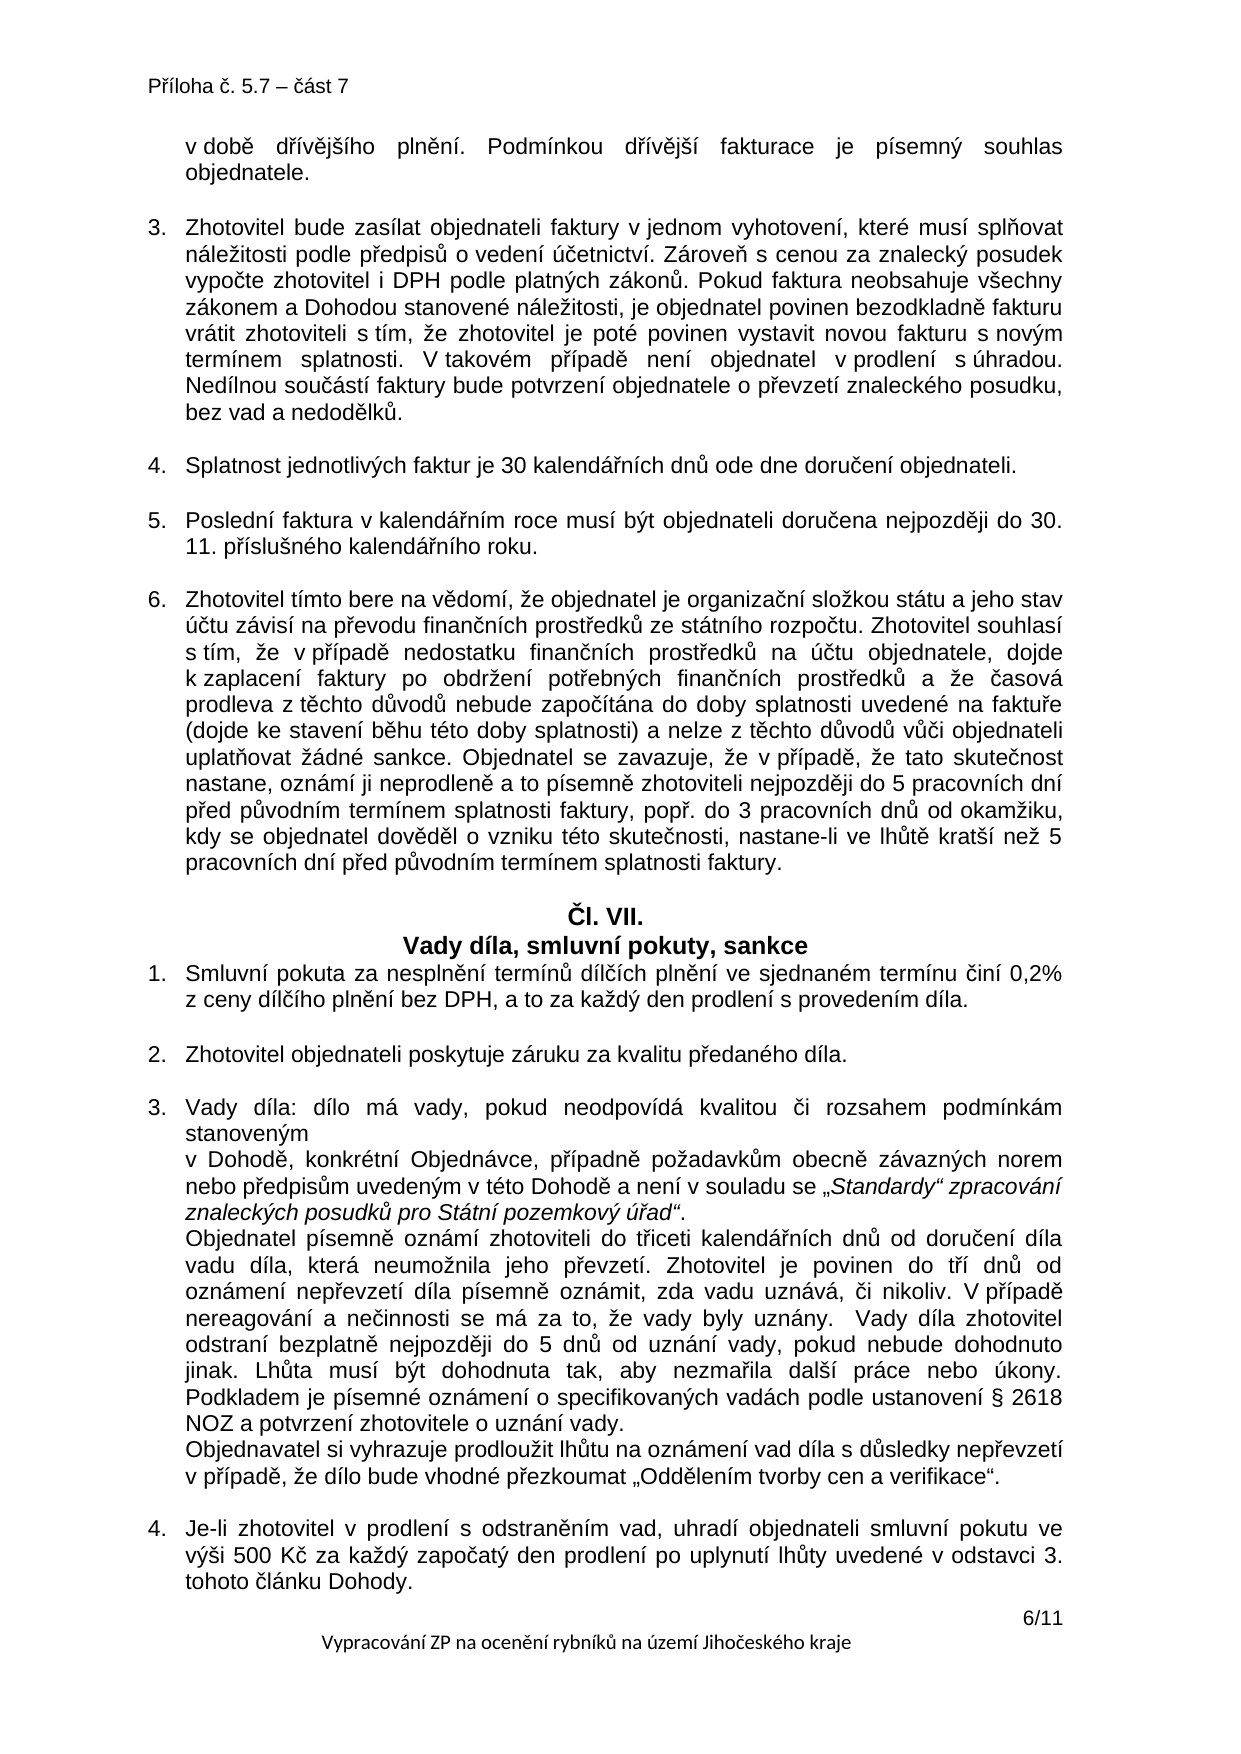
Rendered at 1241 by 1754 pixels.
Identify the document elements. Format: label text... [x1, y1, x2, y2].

list Zhotovitel objednateli poskytuje záruku za kvalitu předaného díla. [148, 1041, 1063, 1067]
subtitle Smluvní pokuta za nesplnění termínů dílčích plnění ve sjednaném termínu činí 0,2% z ceny dílčího plnění bez DPH, a to za každý den prodlení s provedením díla. [148, 959, 1063, 1012]
subtitle Vady díla, smluvní pokuty, sankce [148, 931, 1063, 959]
text Objednavatel si vyhrazuje prodloužit lhůtu na oznámení vad díla s důsledky nepřevzetí v případě, že dílo bude vhodné přezkoumat „Oddělením tvorby cen a verifikace“. [185, 1436, 1063, 1489]
list Zhotovitel bude zasílat objednateli faktury v jednom vyhotovení, které musí splňovat náležitosti podle předpisů o vedení účetnictví. Zároveň s cenou za znalecký posudek vypočte zhotovitel i DPH podle platných zákonů. Pokud faktura neobsahuje všechny zákonem a Dohodou stanovené náležitosti, je objednatel povinen bezodkladně fakturu vrátit zhotoviteli s tím, že zhotovitel je poté povinen vystavit novou fakturu s novým termínem splatnosti. V takovém případě není objednatel v prodlení s úhradou. Nedílnou součástí faktury bude potvrzení objednatele o převzetí znaleckého posudku, bez vad a nedodělků. [148, 214, 1063, 425]
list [148, 133, 1063, 186]
list Poslední faktura v kalendářním roce musí být objednateli doručena nejpozději do 30. 11. příslušného kalendářního roku. [148, 507, 1063, 559]
text Objednatel písemně oznámí zhotoviteli do třiceti kalendářních dnů od doručení díla vadu díla, která neumožnila jeho převzetí. Zhotovitel je povinen do tří dnů od oznámení nepřevzetí díla písemně oznámit, zda vadu uznává, či nikoliv. V případě nereagování a nečinnosti se má za to, že vady byly uznány. Vady díla zhotovitel odstraní bezplatně nejpozději do 5 dnů od uznání vady, pokud nebude dohodnuto jinak. Lhůta musí být dohodnuta tak, aby nezmařila další práce nebo úkony. Podkladem je písemné oznámení o specifikovaných vadách podle ustanovení § 2618 NOZ a potvrzení zhotovitele o uznání vady. [185, 1225, 1063, 1436]
list Je-li zhotovitel v prodlení s odstraněním vad, uhradí objednateli smluvní pokutu ve výši 500 Kč za každý započatý den prodlení po uplynutí lhůty uvedené v odstavci 3. tohoto článku Dohody. [148, 1515, 1063, 1594]
list Splatnost jednotlivých faktur je 30 kalendářních dnů ode dne doručení objednateli. [148, 452, 1063, 478]
text Čl. VII. [148, 902, 1063, 931]
list Zhotovitel tímto bere na vědomí, že objednatel je organizační složkou státu a jeho stav účtu závisí na převodu finančních prostředků ze státního rozpočtu. Zhotovitel souhlasí s tím, že v případě nedostatku finančních prostředků na účtu objednatele, dojde k zaplacení faktury po obdržení potřebných finančních prostředků a že časová prodleva z těchto důvodů nebude započítána do doby splatnosti uvedené na faktuře (dojde ke stavení běhu této doby splatnosti) a nelze z těchto důvodů vůči objednateli uplatňovat žádné sankce. Objednatel se zavazuje, že v případě, že tato skutečnost nastane, oznámí ji neprodleně a to písemně zhotoviteli nejpozději do 5 pracovních dní před původním termínem splatnosti faktury, popř. do 3 pracovních dnů od okamžiku, kdy se objednatel dověděl o vzniku této skutečnosti, nastane-li ve lhůtě kratší než 5 pracovních dní před původním termínem splatnosti faktury. [148, 586, 1063, 876]
list Vady díla: dílo má vady, pokud neodpovídá kvalitou či rozsahem podmínkám stanoveným v Dohodě, konkrétní Objednávce, případně požadavkům obecně závazných norem nebo předpisům uvedeným v této Dohodě a není v souladu se „Standardy“ zpracování znaleckých posudků pro Státní pozemkový úřad“. [148, 1094, 1063, 1225]
